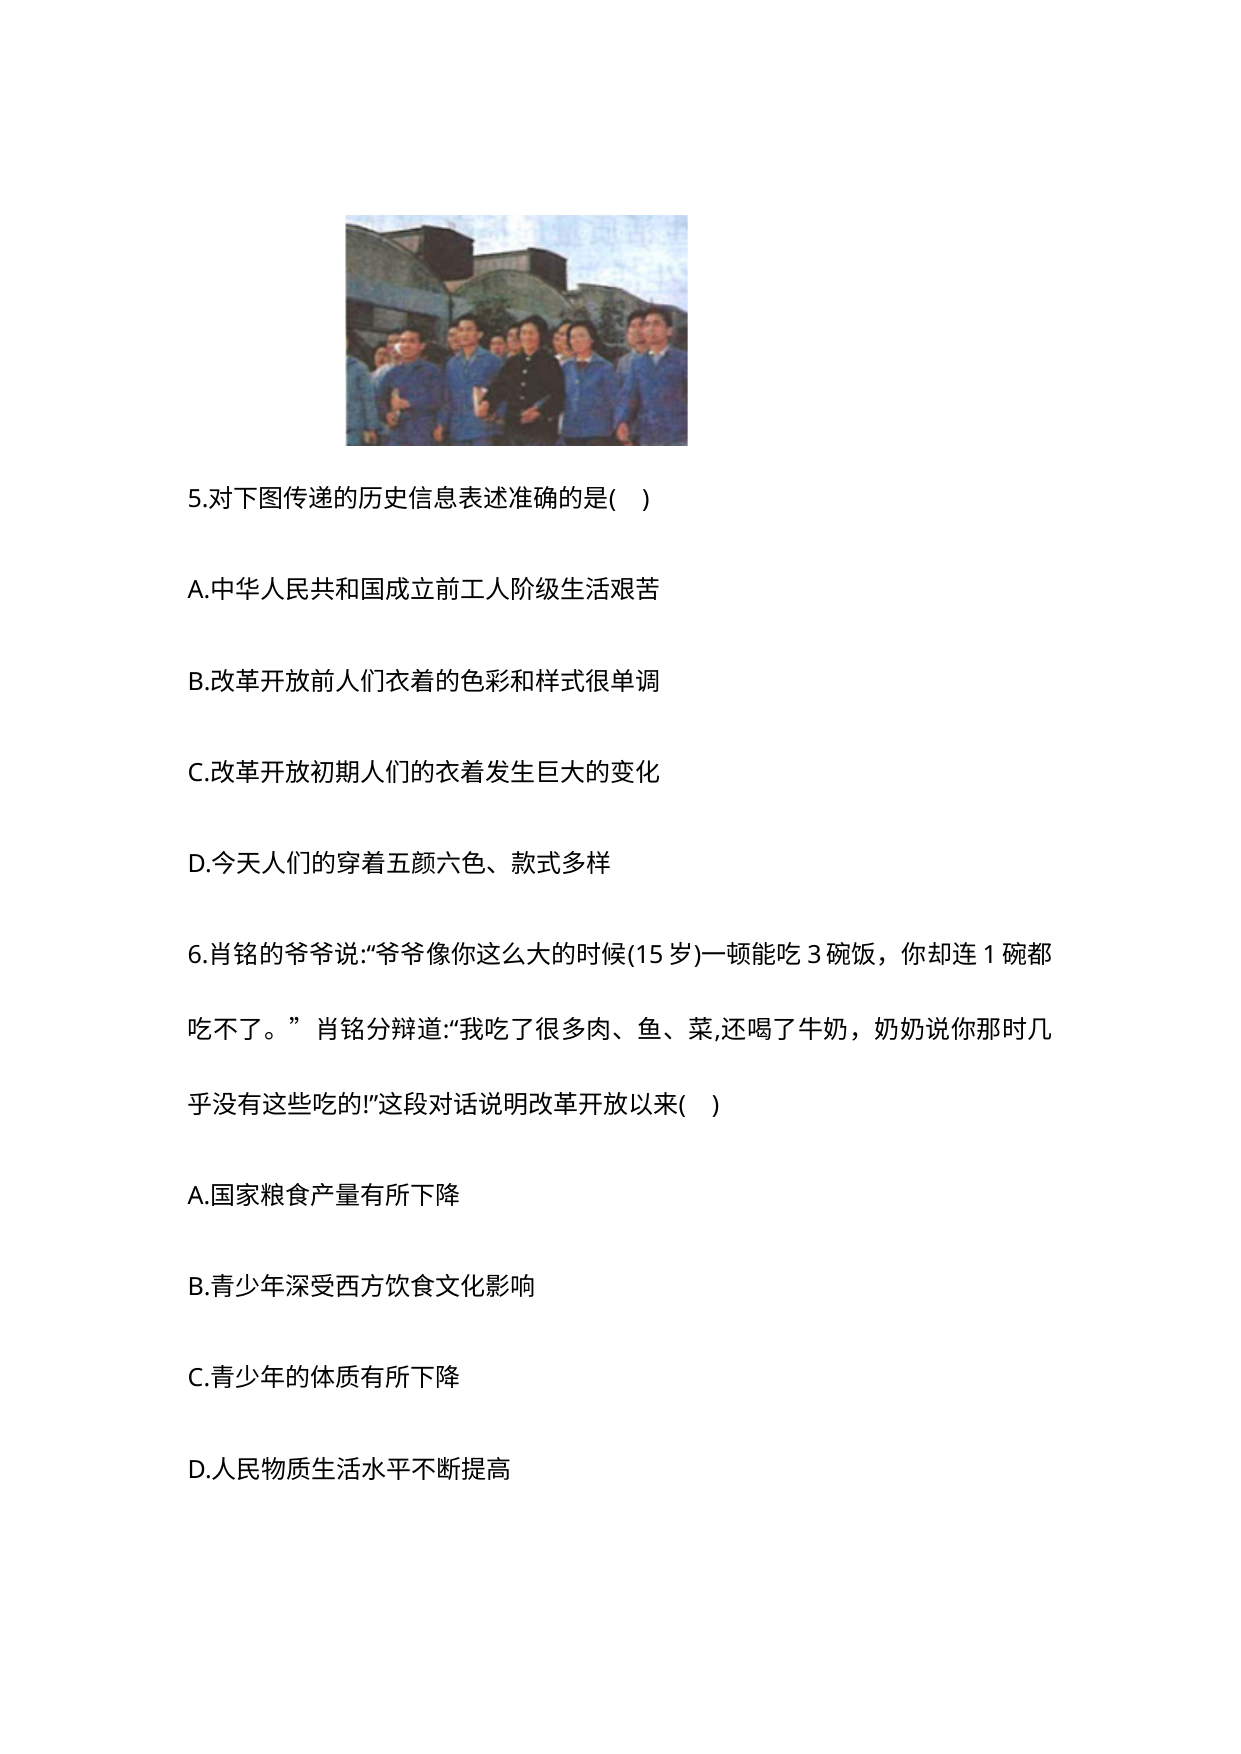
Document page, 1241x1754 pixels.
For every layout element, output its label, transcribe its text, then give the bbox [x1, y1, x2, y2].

text B.青少年深受西方饮食文化影响 [187, 1252, 1053, 1317]
text 6.肖铭的爷爷说:“爷爷像你这么大的时候(15岁)一顿能吃3碗饭，你却连1碗都吃不了。”肖铭分辩道:“我吃了很多肉、鱼、菜,还喝了牛奶，奶奶说你那时几乎没有这些吃的!”这段对话说明改革开放以来( ) [187, 920, 1053, 1135]
text A.国家粮食产量有所下降 [187, 1161, 1053, 1226]
text D.今天人们的穿着五颜六色、款式多样 [187, 829, 1053, 894]
text B.改革开放前人们衣着的色彩和样式很单调 [187, 647, 1053, 712]
text 5.对下图传递的历史信息表述准确的是( ) [187, 162, 1053, 529]
picture [345, 215, 688, 446]
text C.青少年的体质有所下降 [187, 1343, 1053, 1408]
text D.人民物质生活水平不断提高 [187, 1435, 1053, 1500]
text C.改革开放初期人们的衣着发生巨大的变化 [187, 738, 1053, 803]
text A.中华人民共和国成立前工人阶级生活艰苦 [187, 555, 1053, 620]
